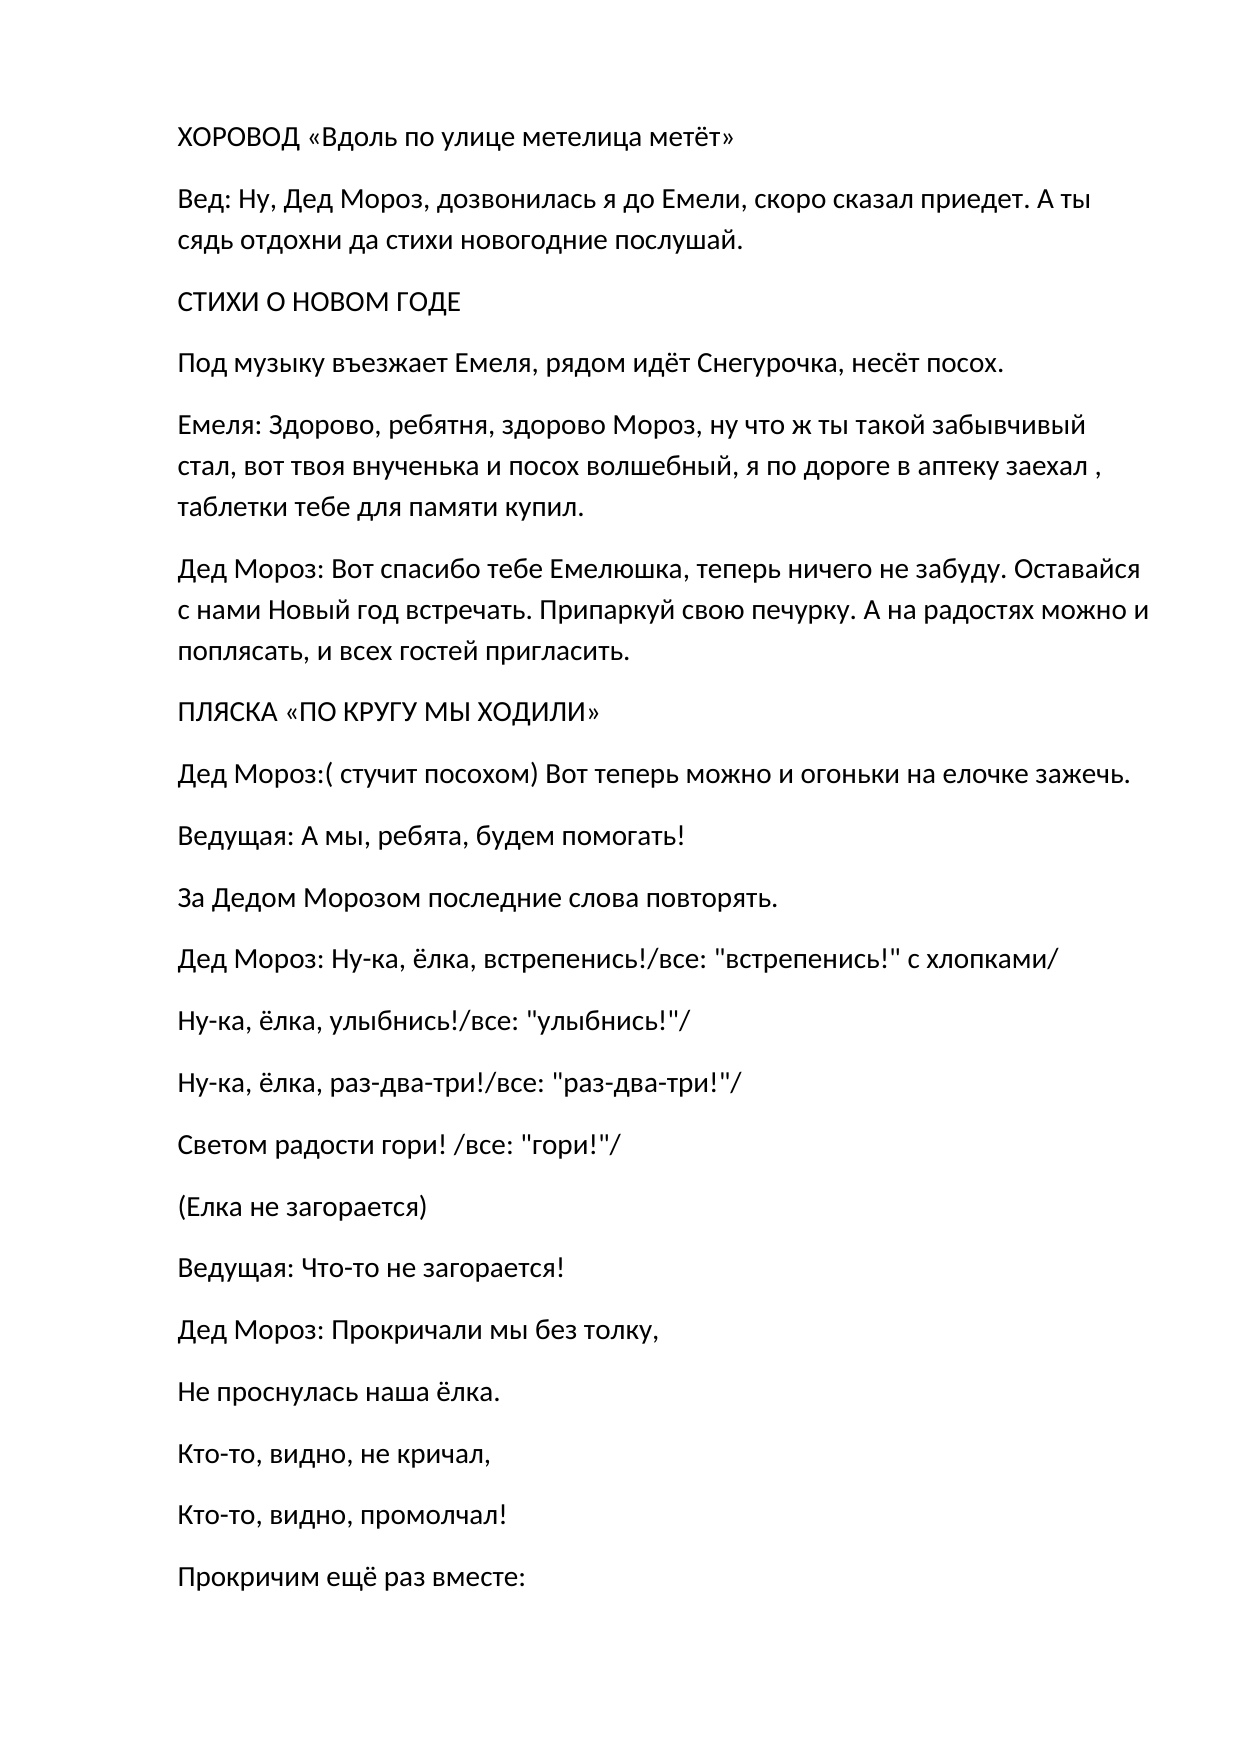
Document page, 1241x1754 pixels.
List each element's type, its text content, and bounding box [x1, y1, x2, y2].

text Кто-то, видно, не кричал, [177, 1435, 1152, 1470]
text Прокричим ещё раз вместе: [177, 1558, 1152, 1594]
text Вед: Ну, Дед Мороз, дозвонилась я до Емели, скоро сказал приедет. А ты сядь отдохни да стихи новогодние послушай. [177, 180, 1152, 256]
text Ведущая: Что-то не загорается! [177, 1249, 1152, 1285]
text ХОРОВОД «Вдоль по улице метелица метёт» [177, 118, 1152, 154]
text Кто-то, видно, промолчал! [177, 1496, 1152, 1532]
text Дед Мороз: Ну-ка, ёлка, встрепенись!/все: "встрепенись!" с хлопками/ [177, 941, 1152, 976]
text (Елка не загорается) [177, 1188, 1152, 1223]
text Ну-ка, ёлка, раз-два-три!/все: "раз-два-три!"/ [177, 1064, 1152, 1100]
text Ну-ка, ёлка, улыбнись!/все: "улыбнись!"/ [177, 1002, 1152, 1038]
text Дед Мороз: Вот спасибо тебе Емелюшка, теперь ничего не забуду. Оставайся с нами Новый год встречать. Припаркуй свою печурку. А на радостях можно и поплясать, и всех гостей пригласить. [177, 550, 1152, 667]
text За Дедом Морозом последние слова повторять. [177, 879, 1152, 914]
text Дед Мороз:( стучит посохом) Вот теперь можно и огоньки на елочке зажечь. [177, 755, 1152, 791]
text Емеля: Здорово, ребятня, здорово Мороз, ну что ж ты такой забывчивый стал, вот твоя внученька и посох волшебный, я по дороге в аптеку заехал , таблетки тебе для памяти купил. [177, 406, 1152, 524]
text Не проснулась наша ёлка. [177, 1373, 1152, 1408]
text СТИХИ О НОВОМ ГОДЕ [177, 283, 1152, 318]
text ПЛЯСКА «ПО КРУГУ МЫ ХОДИЛИ» [177, 693, 1152, 729]
text Светом радости гори! /все: "гори!"/ [177, 1126, 1152, 1161]
text Дед Мороз: Прокричали мы без толку, [177, 1311, 1152, 1347]
text Ведущая: А мы, ребята, будем помогать! [177, 817, 1152, 853]
text Под музыку въезжает Емеля, рядом идёт Снегурочка, несёт посох. [177, 344, 1152, 380]
